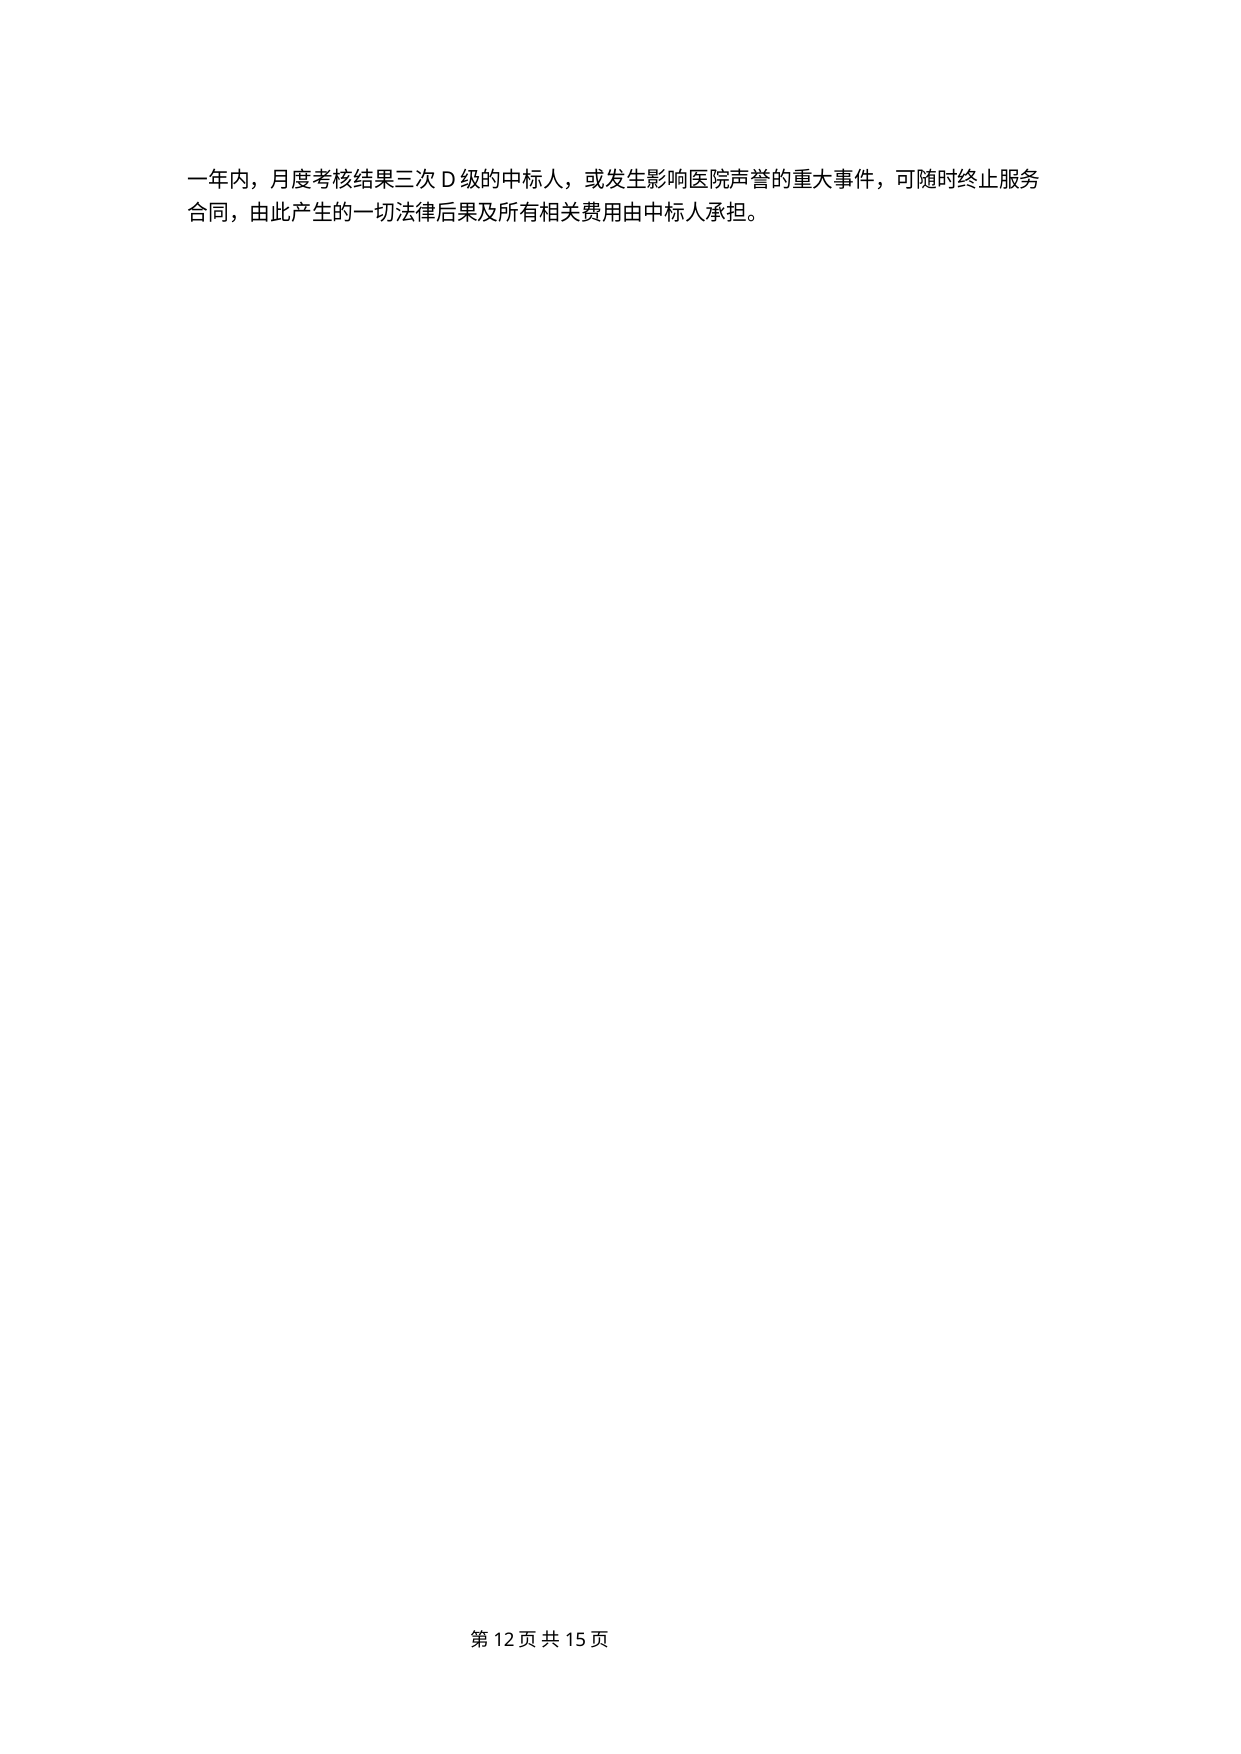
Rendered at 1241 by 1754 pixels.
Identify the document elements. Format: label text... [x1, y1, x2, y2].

text 一年内，月度考核结果三次D级的中标人，或发生影响医院声誉的重大事件，可随时终止服务合同，由此产生的一切法律后果及所有相关费用由中标人承担。 [187, 162, 1053, 227]
